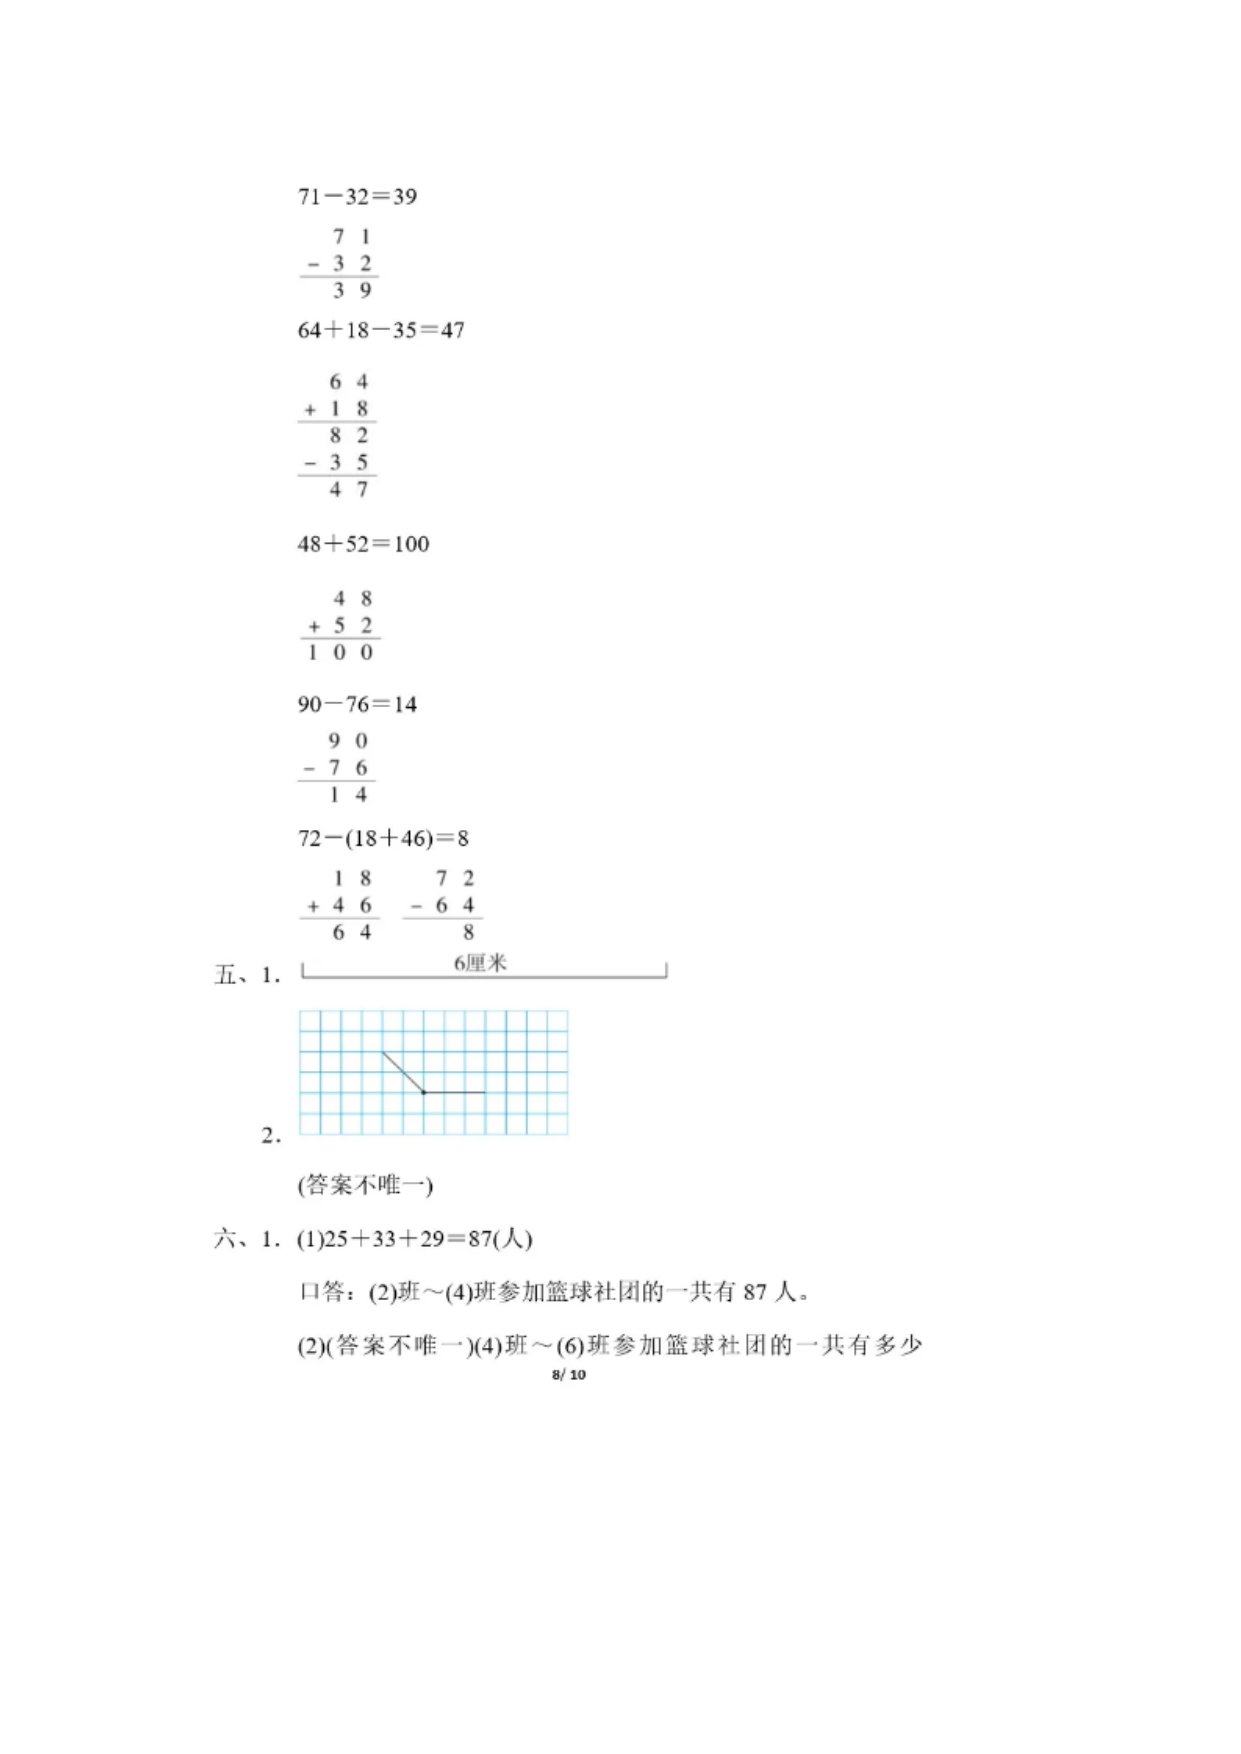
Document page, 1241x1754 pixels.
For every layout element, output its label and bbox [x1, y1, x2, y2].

picture [187, 162, 972, 1397]
